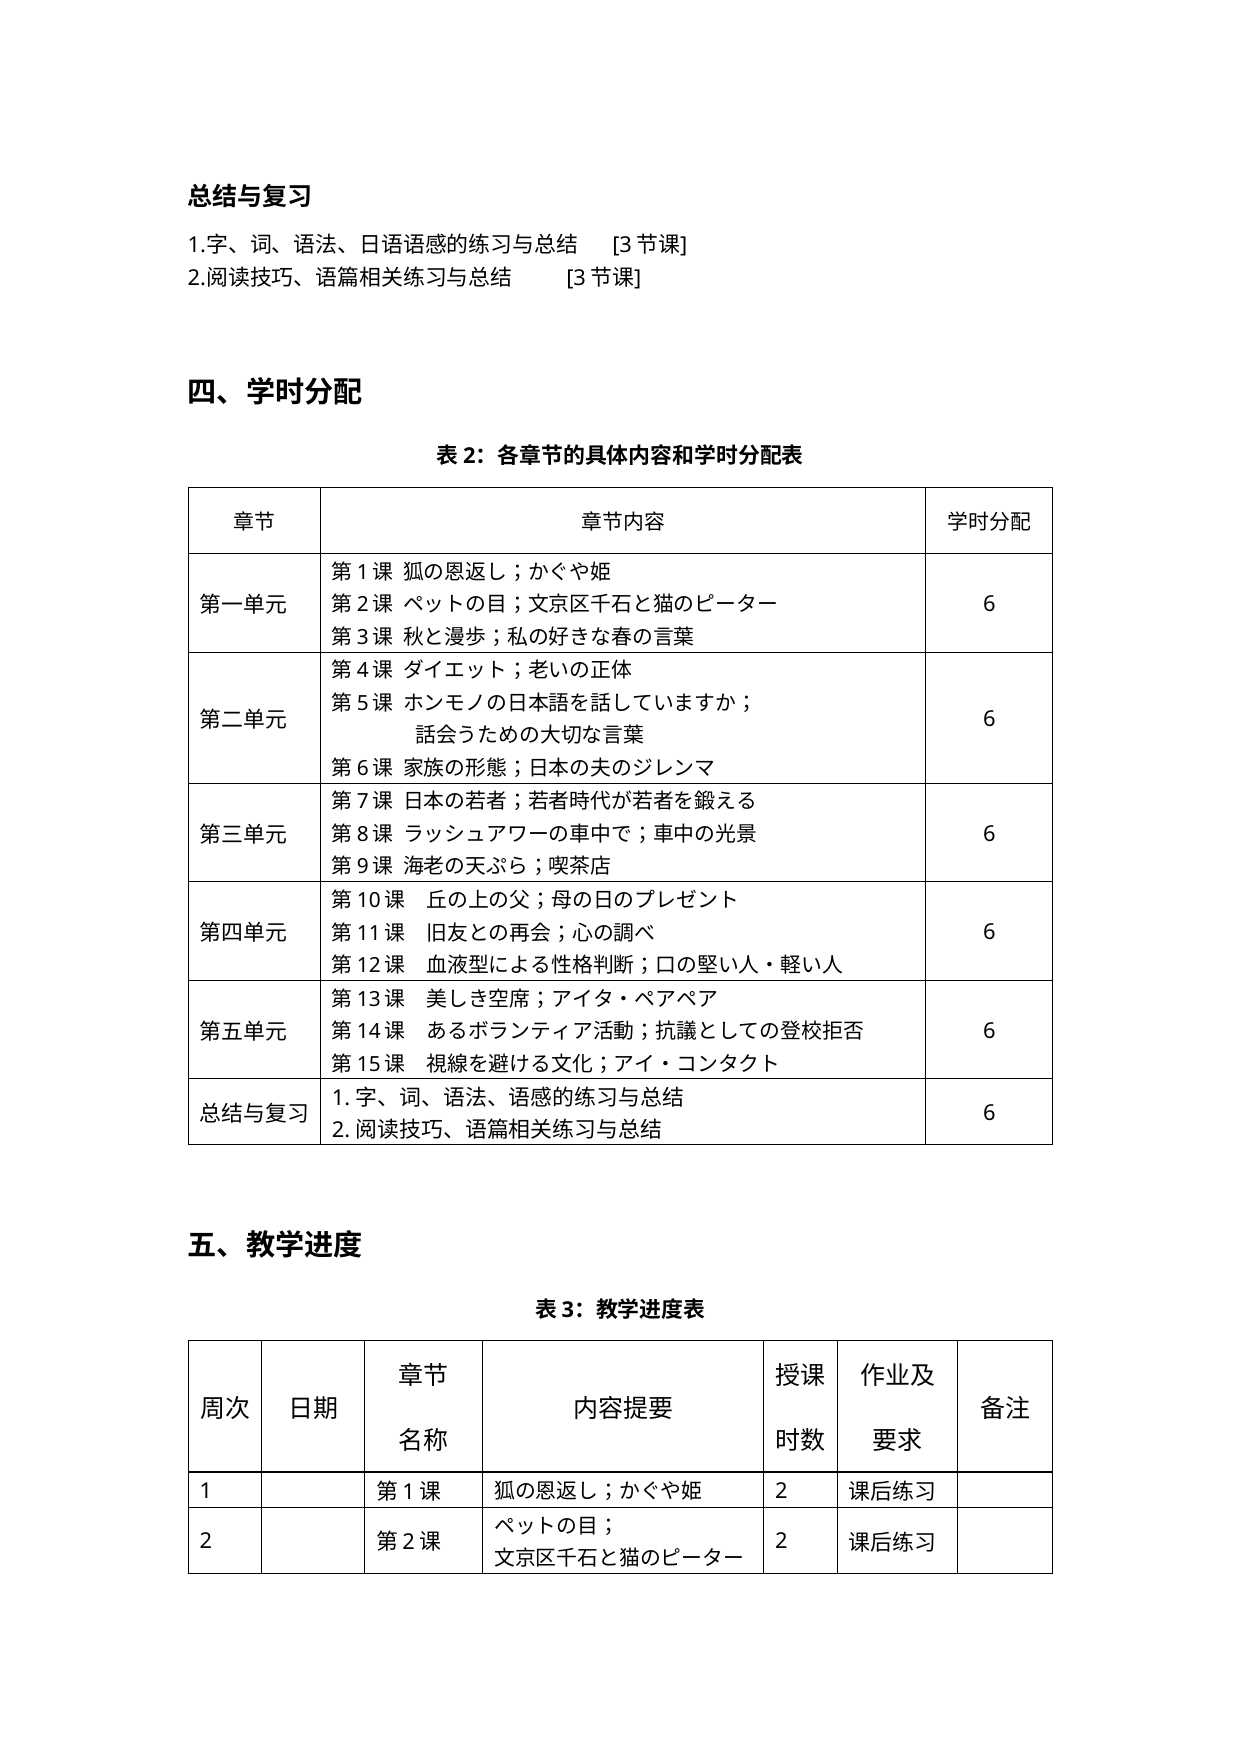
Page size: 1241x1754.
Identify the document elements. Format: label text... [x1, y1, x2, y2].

table_header 章节 [189, 488, 320, 553]
table_cell [262, 1473, 364, 1507]
table_cell 6 [926, 882, 1052, 980]
text 2.阅读技巧、语篇相关练习与总结 [3节课] [187, 259, 1053, 292]
table_cell 第7课 日本の若者；若者時代が若者を鍛える 第8课 ラッシュアワーの車中で；車中の光景 第9课 海老の天ぷら；喫茶店 [321, 784, 925, 881]
table_cell 课后练习 [838, 1473, 957, 1507]
table_cell 第一单元 [189, 554, 320, 652]
table_header 授课时数 [764, 1341, 837, 1471]
table_cell [958, 1473, 1052, 1507]
text 五、教学进度 [187, 1210, 1053, 1275]
table_cell [958, 1508, 1052, 1573]
table_cell 第13课 美しき空席；アイタ・ペアペア 第14课 あるボランティア活動；抗議としての登校拒否 第15课 視線を避ける文化；アイ・コンタクト [321, 981, 925, 1078]
table_cell 第1课 狐の恩返し；かぐや姫 第2课 ペットの目；文京区千石と猫のピーター 第3课 秋と漫歩；私の好きな春の言葉 [321, 554, 925, 652]
table_header 章节内容 [321, 488, 925, 553]
text 总结与复习 [187, 162, 1053, 227]
table_cell 2 [764, 1508, 837, 1573]
table_cell 6 [926, 554, 1052, 652]
table_cell 第1课 [365, 1473, 482, 1507]
table_cell 1 [189, 1473, 261, 1507]
table_cell 第四单元 [189, 882, 320, 980]
table_cell 6 [926, 784, 1052, 881]
table_header 周次 [189, 1341, 261, 1471]
table_header 章节 名称 [365, 1341, 482, 1471]
table_cell 第10课 丘の上の父；母の日のプレゼント 第11课 旧友との再会；心の調べ 第12课 血液型による性格判断；口の堅い人・軽い人 [321, 882, 925, 980]
table_header 备注 [958, 1341, 1052, 1471]
table_cell 第2课 [365, 1508, 482, 1573]
text 表3：教学进度表 [187, 1292, 1053, 1324]
text 表2：各章节的具体内容和学时分配表 [187, 438, 1053, 471]
table_cell 1. 字、词、语法、语感的练习与总结 2. 阅读技巧、语篇相关练习与总结 [321, 1079, 925, 1144]
table_cell 总结与复习 [189, 1079, 320, 1144]
table_cell 第五单元 [189, 981, 320, 1078]
table_cell 第三单元 [189, 784, 320, 881]
table_header 学时分配 [926, 488, 1052, 553]
table_cell 2 [764, 1473, 837, 1507]
table_cell 第4课 ダイエット；老いの正体 第5课 ホンモノの日本語を話していますか； 話会うための大切な言葉 第6课 家族の形態；日本の夫のジレンマ [321, 653, 925, 783]
table_cell 第二单元 [189, 653, 320, 783]
table_cell 6 [926, 653, 1052, 783]
table_header 日期 [262, 1341, 364, 1471]
table_cell [262, 1508, 364, 1573]
table_header 内容提要 [483, 1341, 763, 1471]
table_cell 6 [926, 981, 1052, 1078]
table_cell 2 [189, 1508, 261, 1573]
table_cell ペットの目； 文京区千石と猫のピーター [483, 1508, 763, 1573]
table_cell 课后练习 [838, 1508, 957, 1573]
text 四、学时分配 [187, 357, 1053, 422]
text 1.字、词、语法、日语语感的练习与总结 [3节课] [187, 227, 1053, 259]
table_cell 6 [926, 1079, 1052, 1144]
table_cell 狐の恩返し；かぐや姫 [483, 1473, 763, 1507]
table_header 作业及要求 [838, 1341, 957, 1471]
